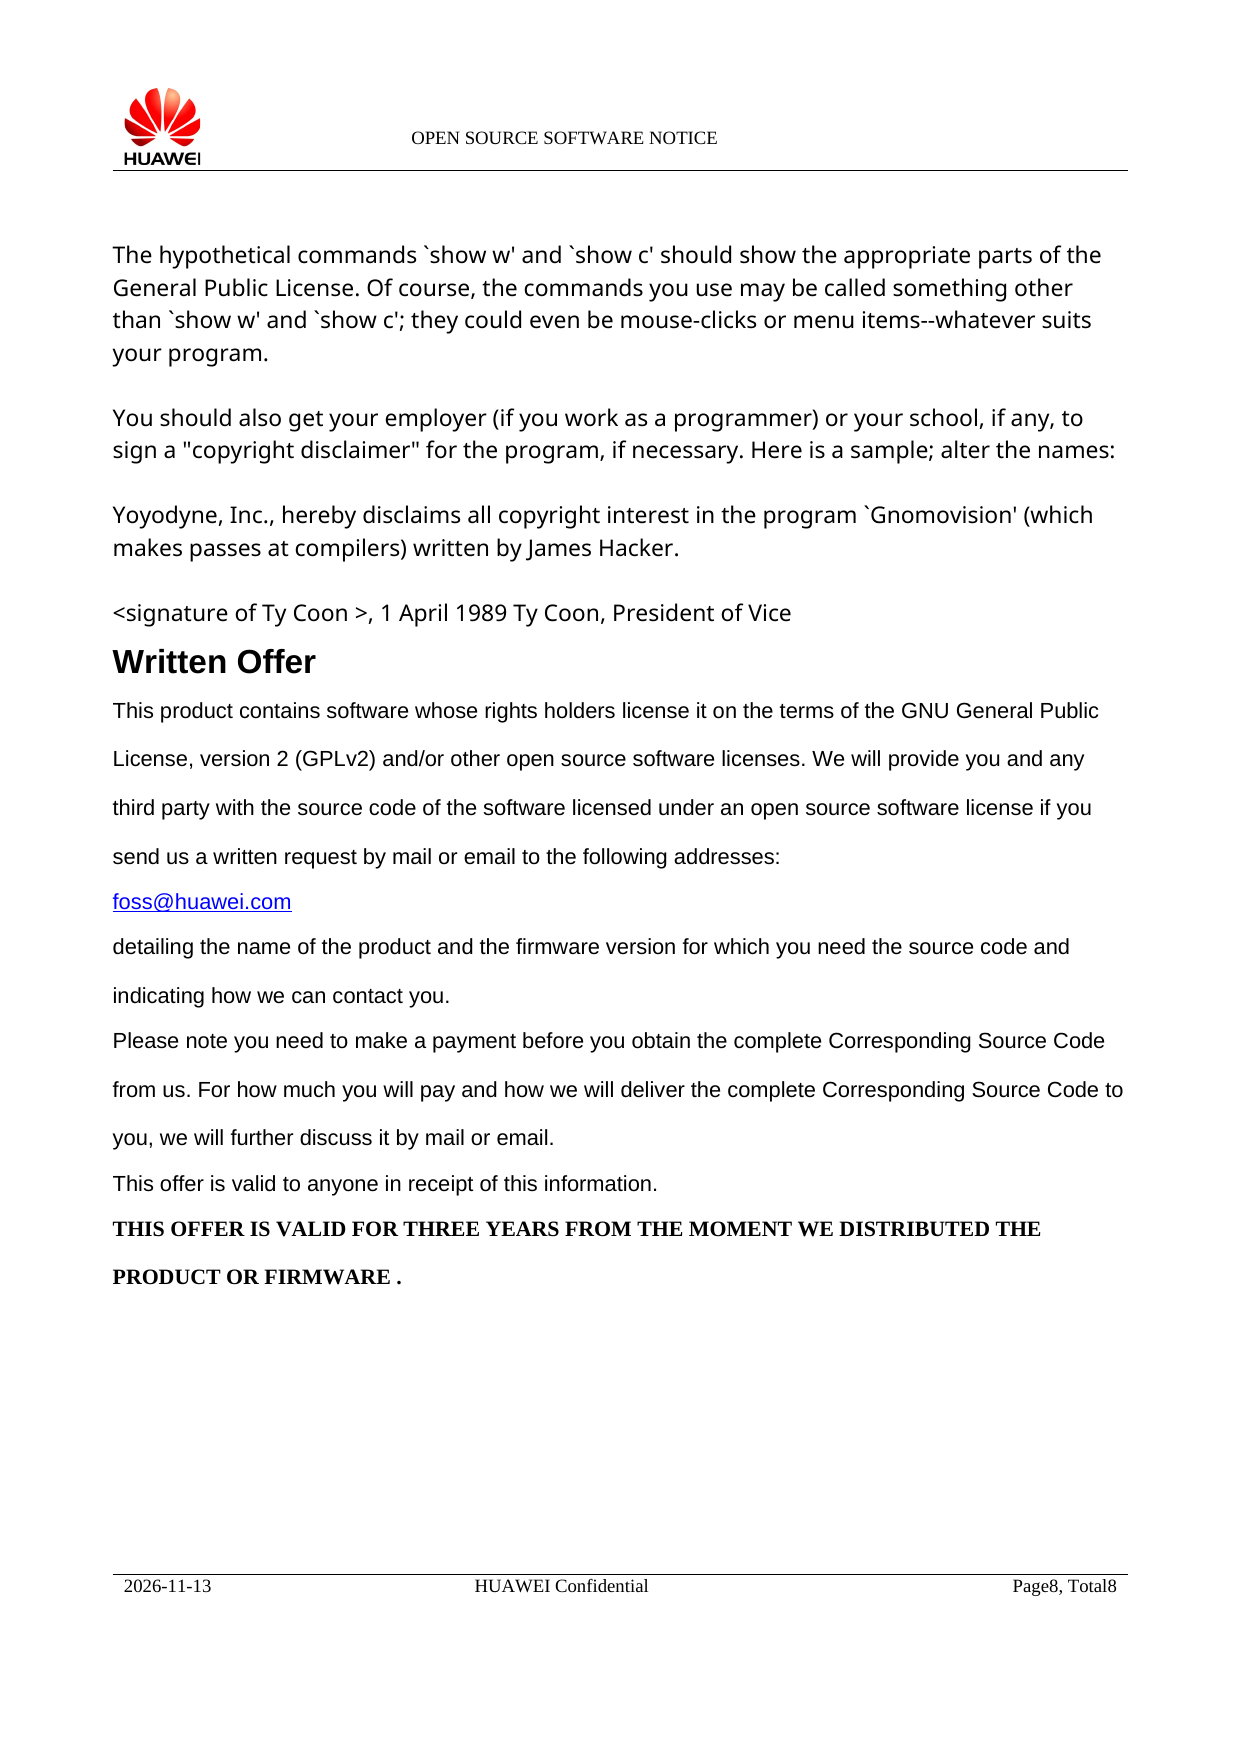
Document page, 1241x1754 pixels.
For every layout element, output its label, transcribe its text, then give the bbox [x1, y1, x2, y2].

text Yoyodyne, Inc., hereby disclaims all copyright interest in the program `Gnomovision' (which makes passes at compilers) written by James Hacker. [112, 499, 1128, 564]
text detailing the name of the product and the firmware version for which you need the source code and indicating how we can contact you. [112, 930, 1128, 1012]
text This offer is valid to anyone in receipt of this information. [112, 1167, 1128, 1199]
text Written Offer [112, 629, 1128, 694]
text This offer is valid for three years from the moment we distributed the product or firmware . [112, 1212, 1128, 1293]
text Please note you need to make a payment before you obtain the complete Corresponding Source Code from us. For how much you will pay and how we will deliver the complete Corresponding Source Code to you, we will further discuss it by mail or email. [112, 1024, 1128, 1154]
text <signature of Ty Coon >, 1 April 1989 Ty Coon, President of Vice [112, 596, 1128, 629]
text foss@huawei.com [112, 885, 1128, 918]
text This product contains software whose rights holders license it on the terms of the GNU General Public License, version 2 (GPLv2) and/or other open source software licenses. We will provide you and any third party with the source code of the software licensed under an open source software license if you send us a written request by mail or email to the following addresses: [112, 694, 1128, 873]
picture [124, 88, 201, 165]
text You should also get your employer (if you work as a programmer) or your school, if any, to sign a "copyright disclaimer" for the program, if necessary. Here is a sample; alter the names: [112, 401, 1128, 466]
text The hypothetical commands `show w' and `show c' should show the appropriate parts of the General Public License. Of course, the commands you use may be called something other than `show w' and `show c'; they could even be mouse-clicks or menu items--whatever suits your program. [112, 239, 1128, 369]
